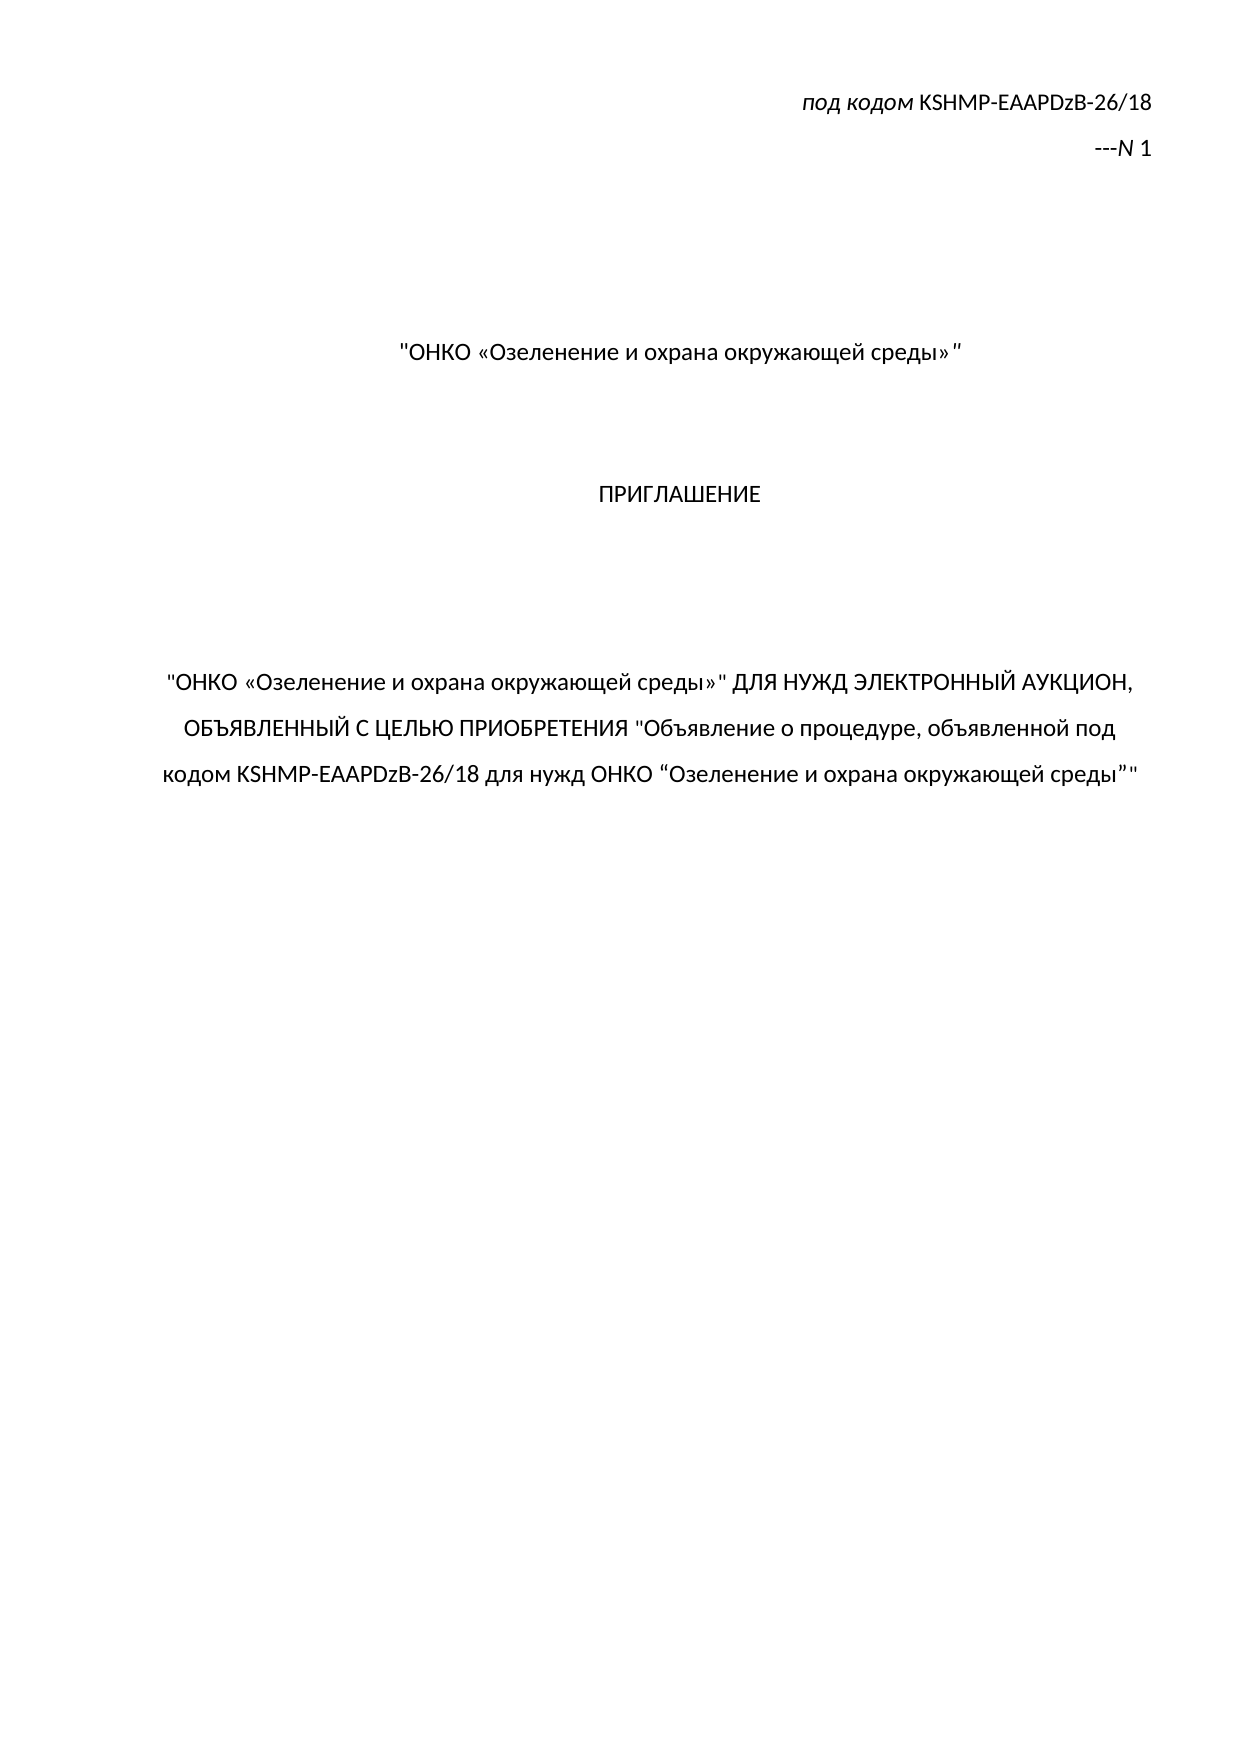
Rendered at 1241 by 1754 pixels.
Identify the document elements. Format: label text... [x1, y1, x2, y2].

text ПРИГЛАШЕНИЕ [148, 478, 1152, 508]
text "ОНКО «Озеленение и охрана окружающей среды»" [148, 336, 1152, 367]
text ОБЪЯВЛЕННЫЙ С ЦЕЛЬЮ ПРИОБРЕТЕНИЯ "Объявление о процедуре, объявленной под кодом KSHMP-EAAPDzB-26/18 для нужд ОНКО “Озеленение и охрана окружающей среды”" [148, 712, 1152, 788]
text под кодом KSHMP-EAAPDzB-26/18 ---N 1 [148, 86, 1152, 163]
text "ОНКО «Озеленение и охрана окружающей среды»" ДЛЯ НУЖД ЭЛЕКТРОННЫЙ АУКЦИОН, [148, 666, 1152, 697]
